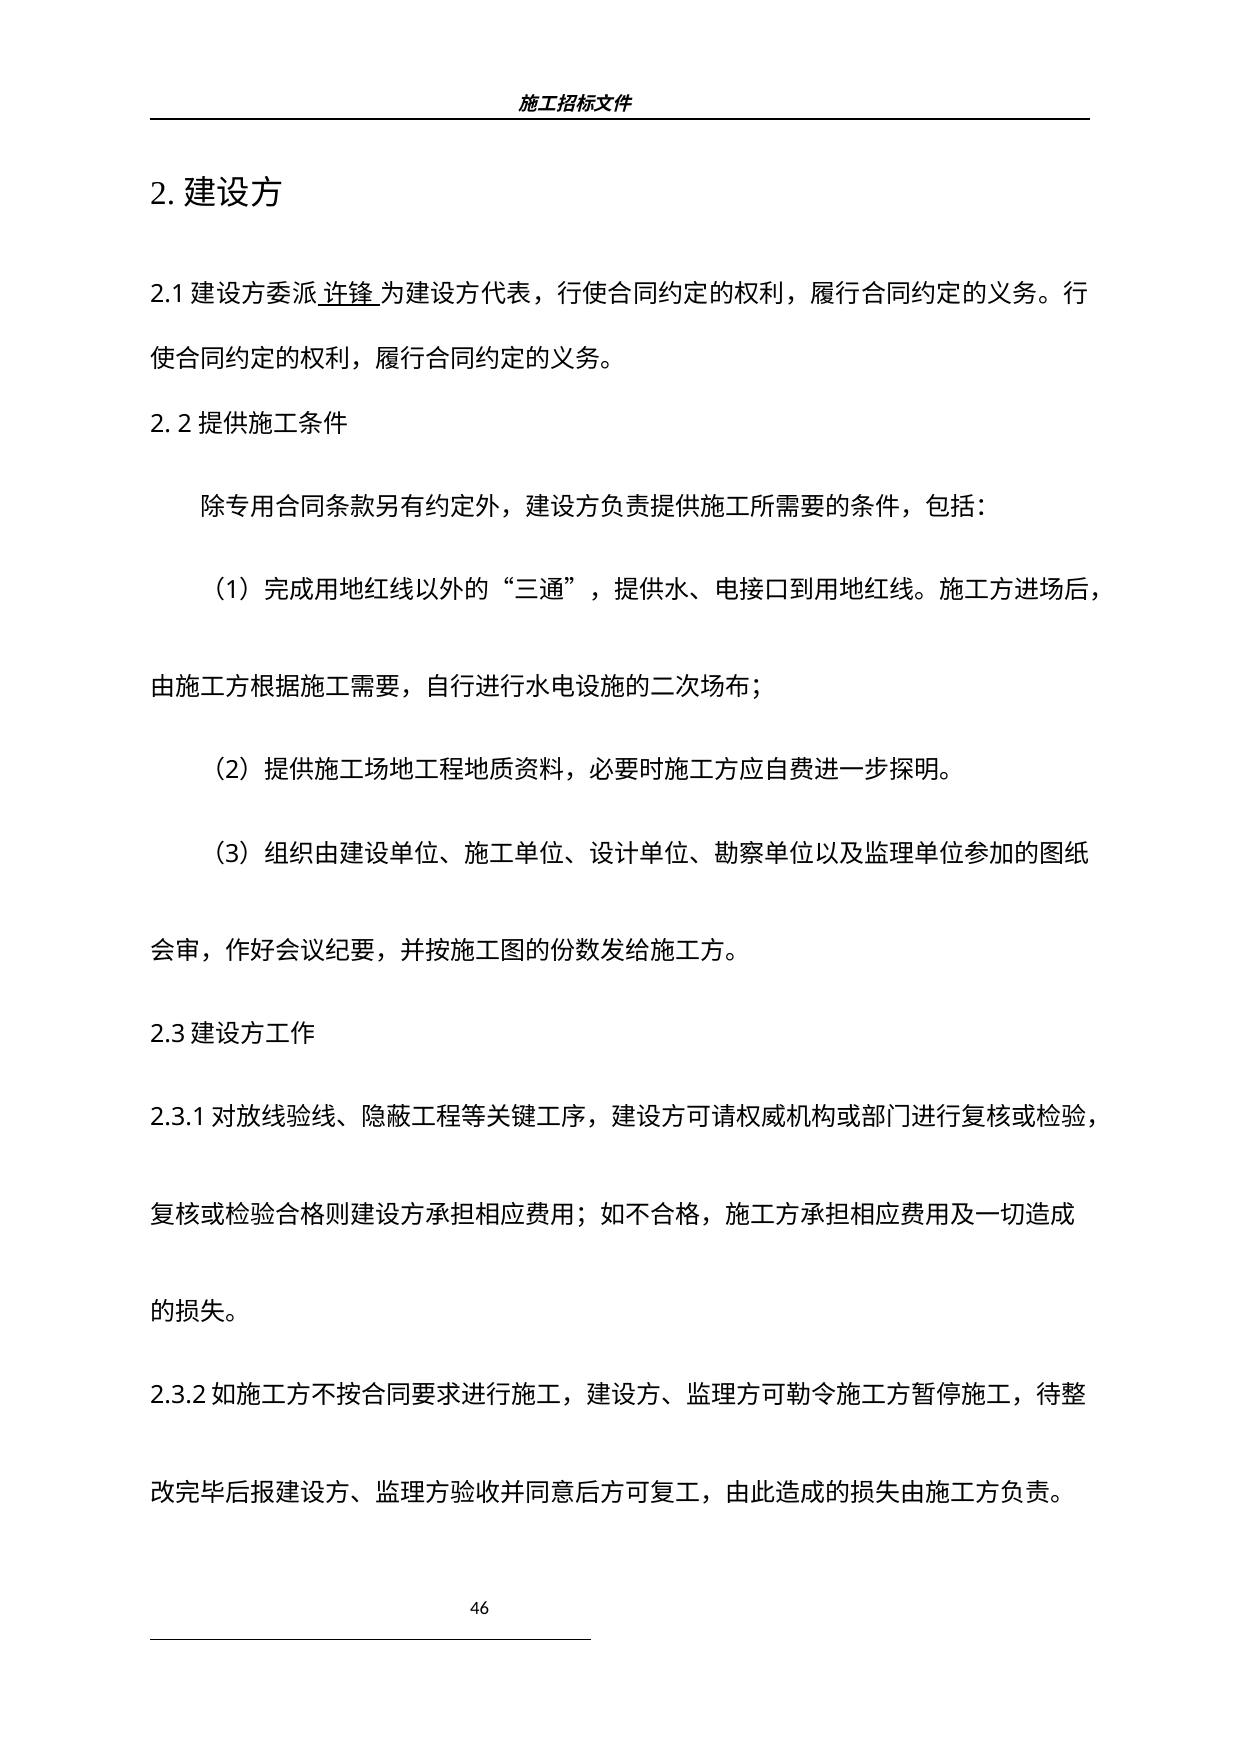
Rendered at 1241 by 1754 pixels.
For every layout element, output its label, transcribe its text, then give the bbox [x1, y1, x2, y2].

subtitle 2. 建设方 [150, 157, 1090, 222]
text 2.3.2如施工方不按合同要求进行施工，建设方、监理方可勒令施工方暂停施工，待整改完毕后报建设方、监理方验收并同意后方可复工，由此造成的损失由施工方负责。 [150, 1361, 1090, 1523]
text 2.1建设方委派 许锋 为建设方代表，行使合同约定的权利，履行合同约定的义务。行使合同约定的权利，履行合同约定的义务。 [150, 259, 1090, 389]
text （2）提供施工场地工程地质资料，必要时施工方应自费进一步探明。 [150, 736, 1090, 801]
text 2. 2 提供施工条件 [150, 389, 1090, 454]
text （1）完成用地红线以外的“三通”，提供水、电接口到用地红线。施工方进场后，由施工方根据施工需要，自行进行水电设施的二次场布； [150, 555, 1090, 717]
text 除专用合同条款另有约定外，建设方负责提供施工所需要的条件，包括： [150, 472, 1090, 537]
text （3）组织由建设单位、施工单位、设计单位、勘察单位以及监理单位参加的图纸会审，作好会议纪要，并按施工图的份数发给施工方。 [150, 819, 1090, 981]
text 2.3建设方工作 [150, 999, 1090, 1064]
text 2.3.1对放线验线、隐蔽工程等关键工序，建设方可请权威机构或部门进行复核或检验，复核或检验合格则建设方承担相应费用；如不合格，施工方承担相应费用及一切造成的损失。 [150, 1082, 1090, 1342]
